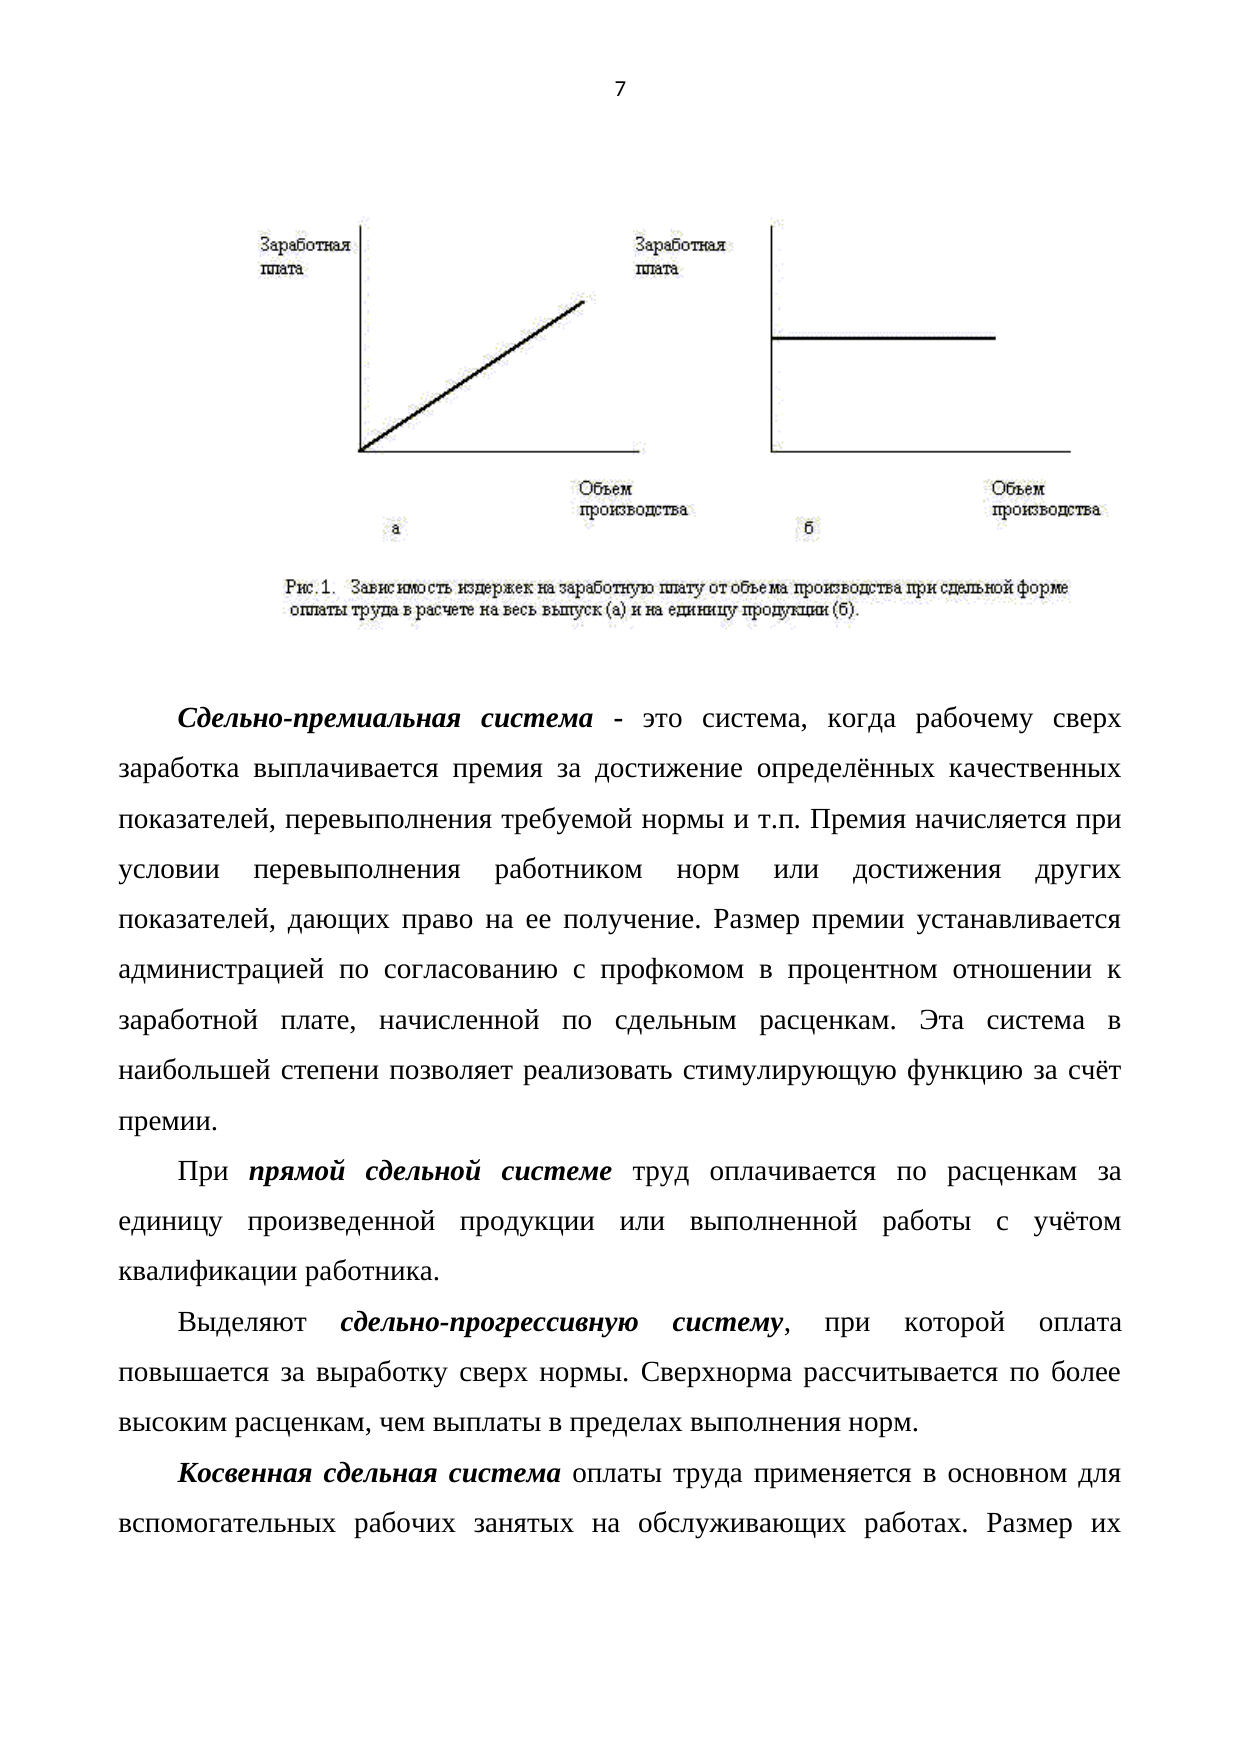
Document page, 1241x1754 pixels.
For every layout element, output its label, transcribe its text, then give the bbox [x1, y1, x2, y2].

picture [177, 129, 1168, 686]
text При прямой сдельной системе труд оплачивается по расценкам за единицу произведенной продукции или выполненной работы с учётом квалификации работника. [118, 1153, 1122, 1287]
text Выделяют сдельно-прогрессивную систему, при которой оплата повышается за выработку сверх нормы. Сверхнорма рассчитывается по более высоким расценкам, чем выплаты в пределах выполнения норм. [118, 1304, 1122, 1438]
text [118, 1455, 1122, 1539]
text Сдельно-премиальная система - это система, когда рабочему сверх заработка выплачивается премия за достижение определённых качественных показателей, перевыполнения требуемой нормы и т.п. Премия начисляется при условии перевыполнения работником норм или достижения других показателей, дающих право на ее получение. Размер премии устанавливается администрацией по согласованию с профкомом в процентном отношении к заработной плате, начисленной по сдельным расценкам. Эта система в наибольшей степени позволяет реализовать стимулирующую функцию за счёт премии. [118, 700, 1122, 1136]
